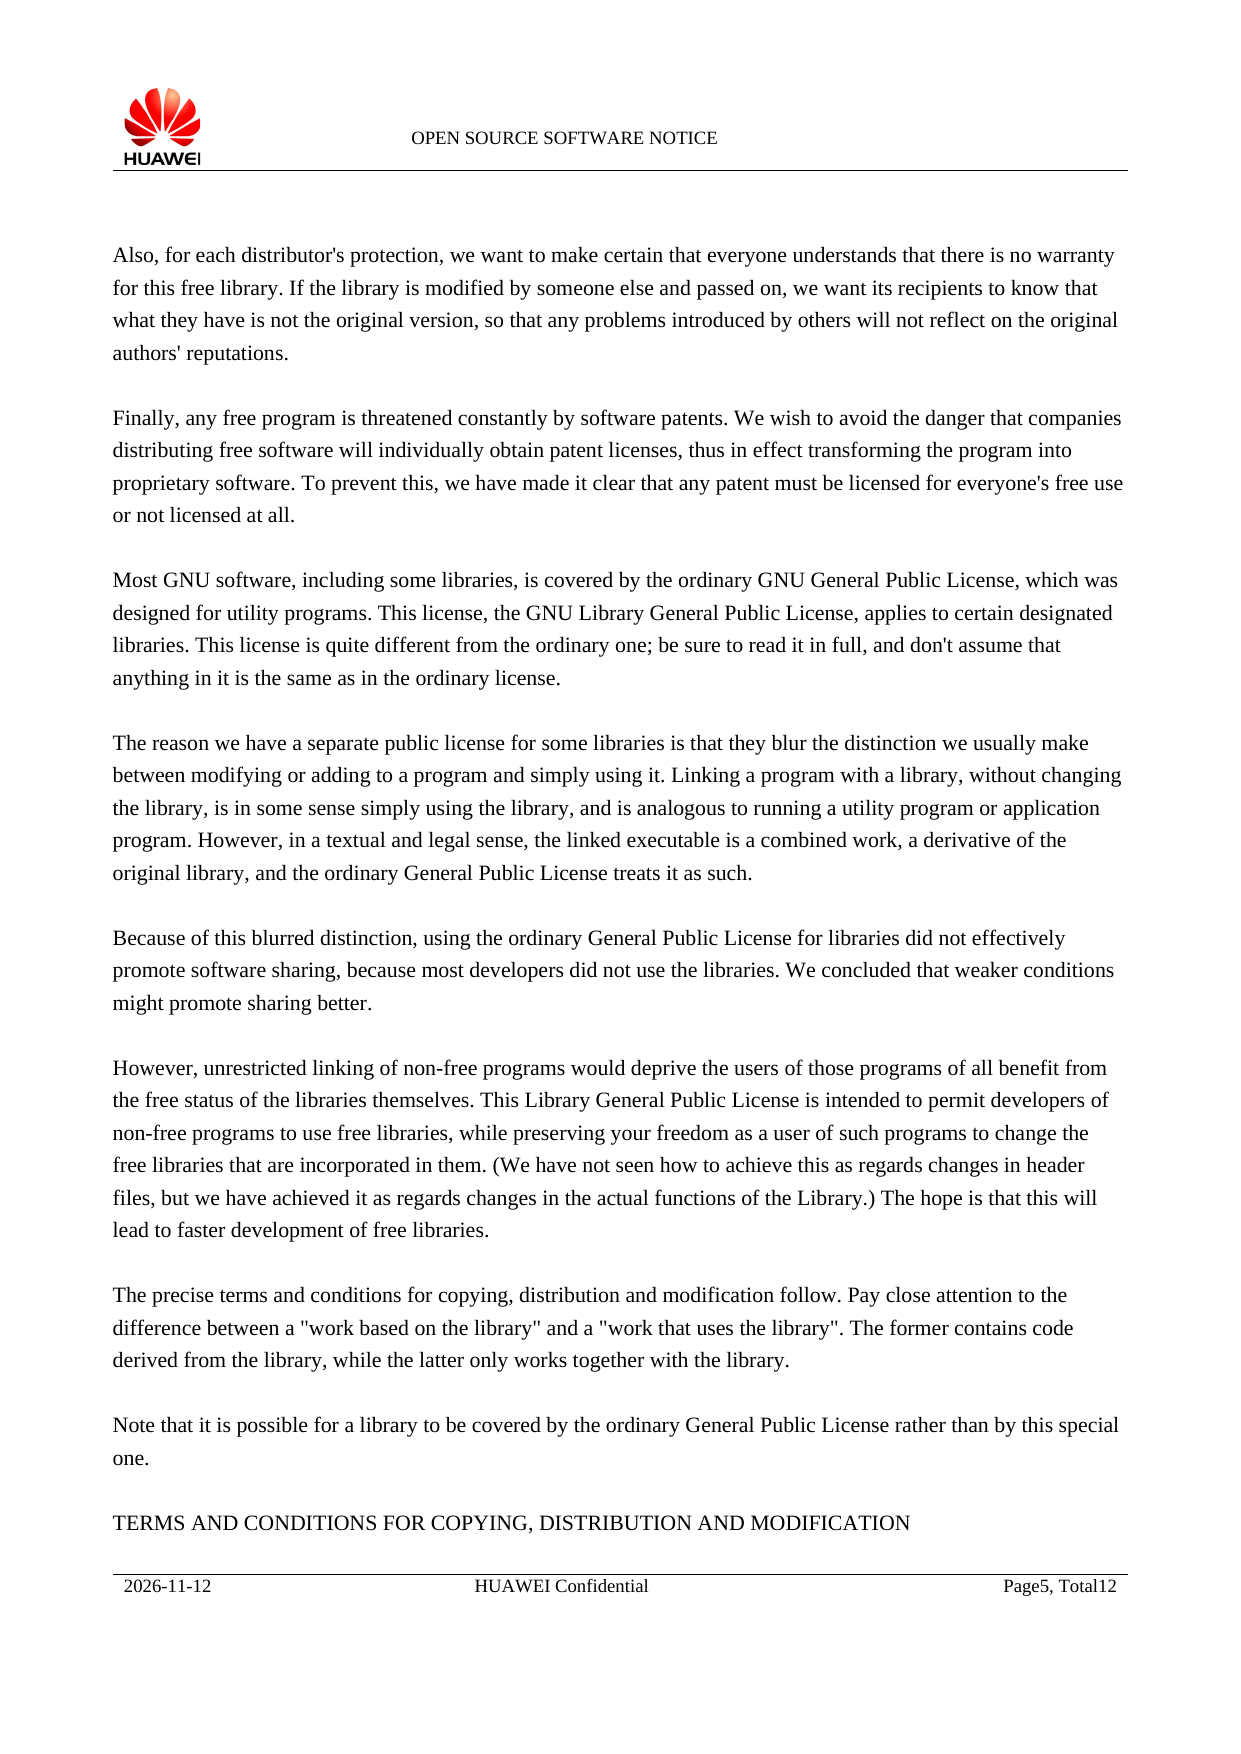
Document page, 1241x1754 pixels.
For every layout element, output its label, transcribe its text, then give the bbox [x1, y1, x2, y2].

picture [124, 88, 201, 165]
